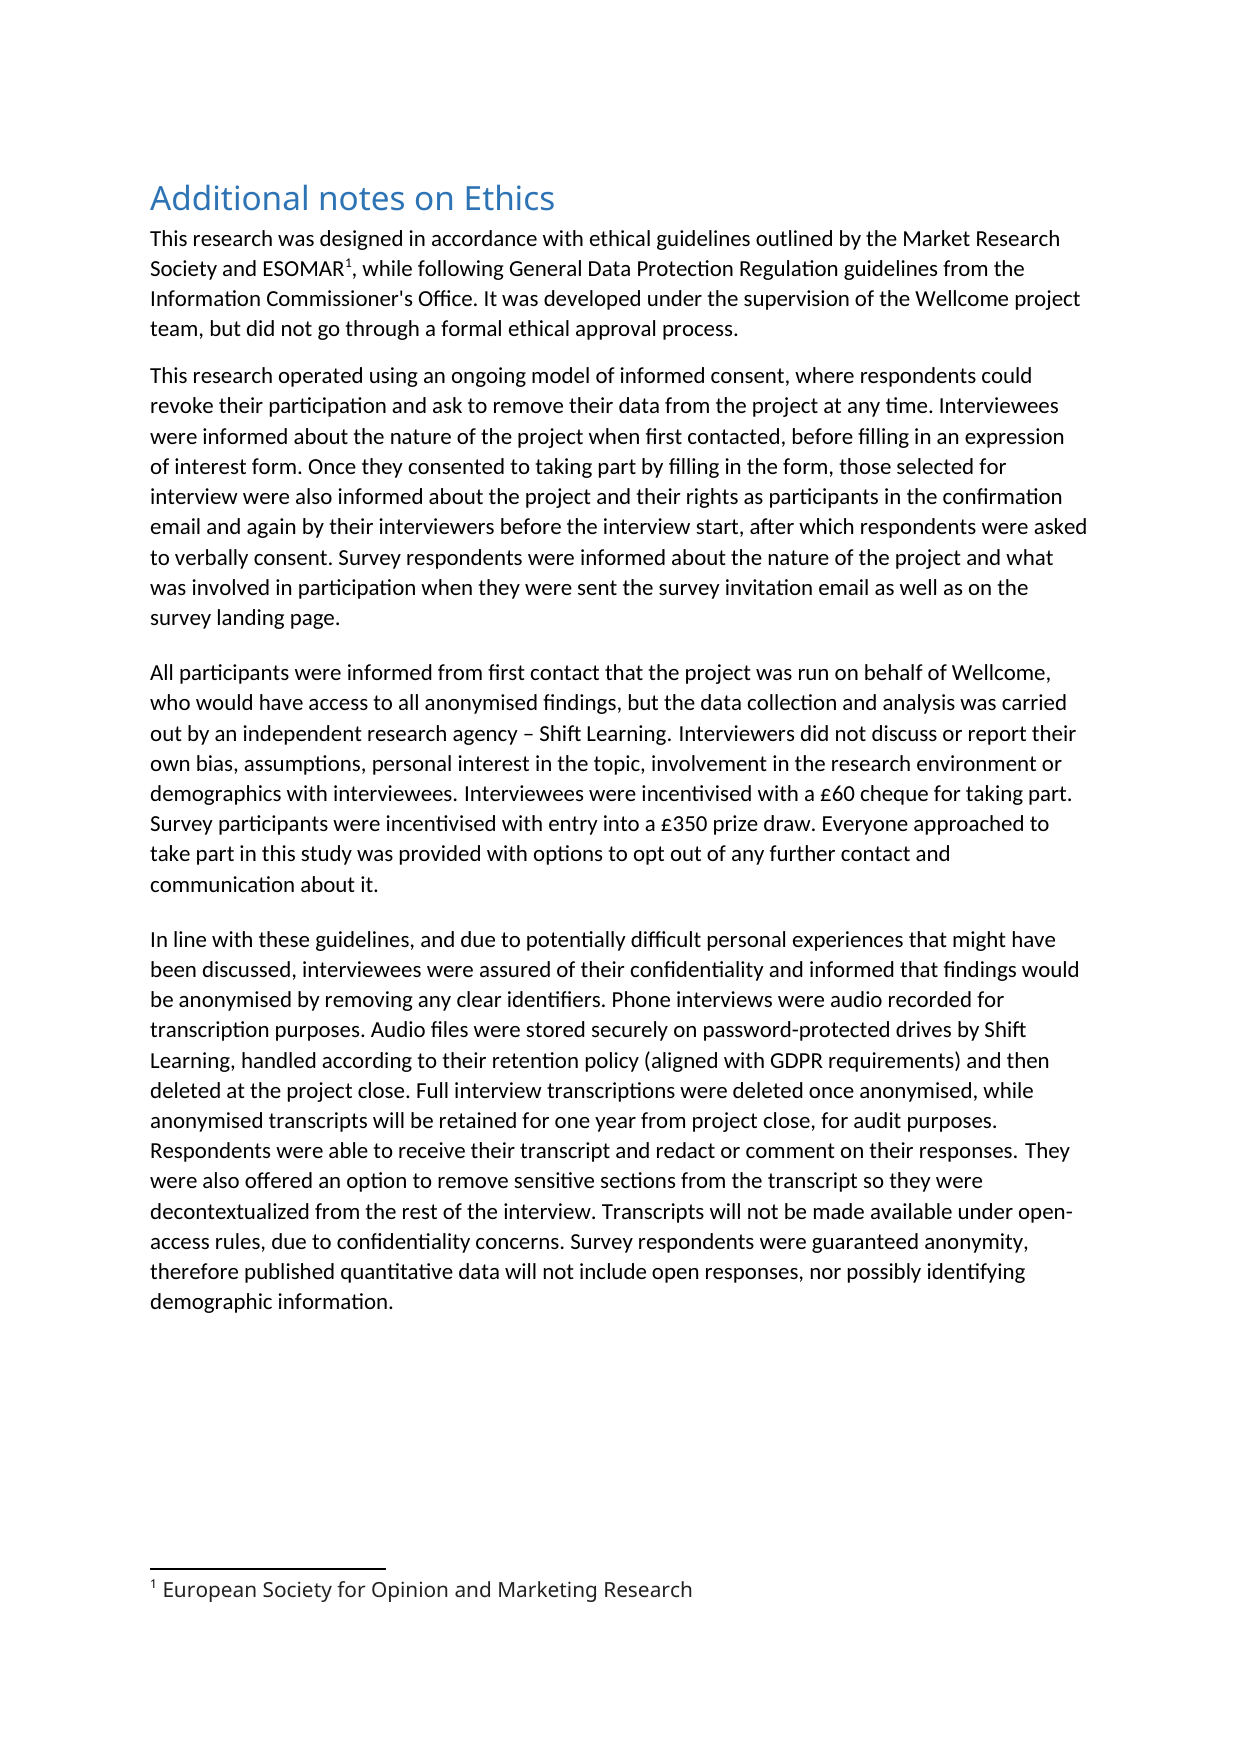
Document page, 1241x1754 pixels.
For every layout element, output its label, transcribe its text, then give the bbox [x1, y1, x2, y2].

text This research was designed in accordance with ethical guidelines outlined by the Market Research Society and ESOMAR, while following General Data Protection Regulation guidelines from the Information Commissioner's Office. It was developed under the supervision of the Wellcome project team, but did not go through a formal ethical approval process. [150, 224, 1090, 343]
text All participants were informed from first contact that the project was run on behalf of Wellcome, who would have access to all anonymised findings, but the data collection and analysis was carried out by an independent research agency – Shift Learning. Interviewers did not discuss or report their own bias, assumptions, personal interest in the topic, involvement in the research environment or demographics with interviewees. Interviewees were incentivised with a £60 cheque for taking part. Survey participants were incentivised with entry into a £350 prize draw. Everyone approached to take part in this study was provided with options to opt out of any further contact and communication about it. [150, 658, 1090, 898]
text In line with these guidelines, and due to potentially difficult personal experiences that might have been discussed, interviewees were assured of their confidentiality and informed that findings would be anonymised by removing any clear identifiers. Phone interviews were audio recorded for transcription purposes. Audio files were stored securely on password-protected drives by Shift Learning, handled according to their retention policy (aligned with GDPR requirements) and then deleted at the project close. Full interview transcriptions were deleted once anonymised, while anonymised transcripts will be retained for one year from project close, for audit purposes. Respondents were able to receive their transcript and redact or comment on their responses. They were also offered an option to remove sensitive sections from the transcript so they were decontextualized from the rest of the interview. Transcripts will not be made available under open-access rules, due to confidentiality concerns. Survey respondents were guaranteed anonymity, therefore published quantitative data will not include open responses, nor possibly identifying demographic information. [150, 925, 1090, 1316]
subtitle Additional notes on Ethics [150, 175, 1090, 220]
text This research operated using an ongoing model of informed consent, where respondents could revoke their participation and ask to remove their data from the project at any time. Interviewees were informed about the nature of the project when first contacted, before filling in an expression of interest form. Once they consented to taking part by filling in the form, those selected for interview were also informed about the project and their rights as participants in the confirmation email and again by their interviewers before the interview start, after which respondents were asked to verbally consent. Survey respondents were informed about the nature of the project and what was involved in participation when they were sent the survey invitation email as well as on the survey landing page. [150, 361, 1090, 631]
